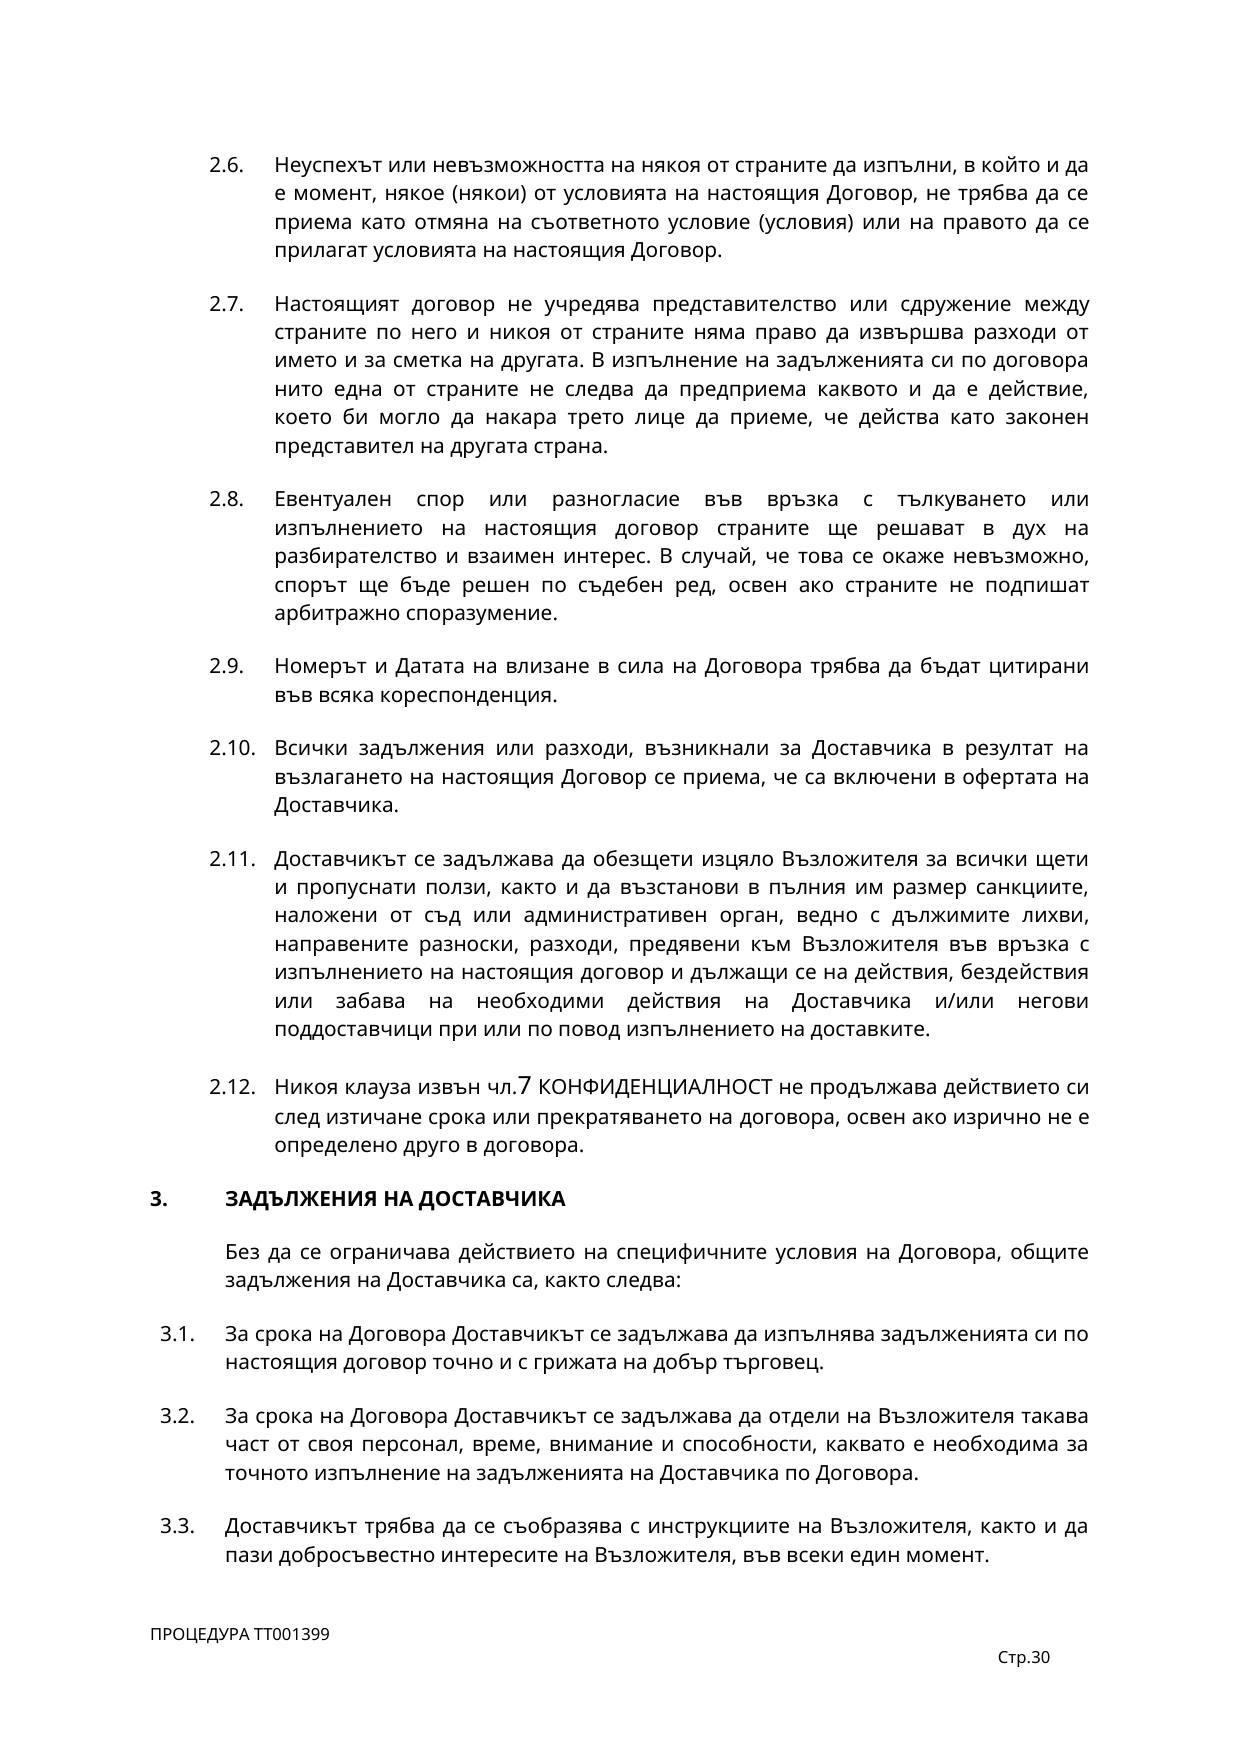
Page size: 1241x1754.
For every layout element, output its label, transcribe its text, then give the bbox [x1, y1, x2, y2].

list Номерът и Датата на влизане в сила на Договора трябва да бъдат цитирани във всяка кореспонденция. [209, 652, 1090, 708]
list Никоя клауза извън чл.7 КОНФИДЕНЦИАЛНОСТ не продължава действието си след изтичане срока или прекратяването на договора, освен ако изрично не е определено друго в договора. [209, 1068, 1090, 1159]
list За срока на Договора Доставчикът се задължава да изпълнява задълженията си по настоящия договор точно и с грижата на добър търговец. [160, 1319, 1090, 1376]
text Без да се ограничава действието на специфичните условия на Договора, общите задължения на Доставчика са, както следва: [225, 1237, 1090, 1294]
list Доставчикът се задължава да обезщети изцяло Възложителя за всички щети и пропуснати ползи, както и да възстанови в пълния им размер санкциите, наложени от съд или административен орган, ведно с дължимите лихви, направените разноски, разходи, предявени към Възложителя във връзка с изпълнението на настоящия договор и дължащи се на действия, бездействия или забава на необходими действия на Доставчика и/или негови поддоставчици при или по повод изпълнението на доставките. [209, 844, 1090, 1043]
list Неуспехът или невъзможността на някоя от страните да изпълни, в който и да е момент, някое (някои) от условията на настоящия Договор, не трябва да се приема като отмяна на съответното условие (условия) или на правото да се прилагат условията на настоящия Договор. [209, 150, 1090, 264]
list Всички задължения или разходи, възникнали за Доставчика в резултат на възлагането на настоящия Договор се приема, че са включени в офертата на Доставчика. [209, 733, 1090, 819]
list Евентуален спор или разногласие във връзка с тълкуването или изпълнението на настоящия договор страните ще решават в дух на разбирателство и взаимен интерес. В случай, че това се окаже невъзможно, спорът ще бъде решен по съдебен ред, освен ако страните не подпишат арбитражно споразумение. [209, 484, 1090, 627]
list ЗАДЪЛЖЕНИЯ НА ДОСТАВЧИКА [150, 1184, 1090, 1212]
list Доставчикът трябва да се съобразява с инструкциите на Възложителя, както и да пази добросъвестно интересите на Възложителя, във всеки един момент. [160, 1511, 1090, 1568]
list Настоящият договор не учредява представителство или сдружение между страните по него и никоя от страните няма право да извършва разходи от името и за сметка на другата. В изпълнение на задълженията си по договора нито една от страните не следва да предприема каквото и да е действие, което би могло да накара трето лице да приеме, че действа като законен представител на другата страна. [209, 289, 1090, 459]
list За срока на Договора Доставчикът се задължава да отдели на Възложителя такава част от своя персонал, време, внимание и способности, каквато е необходима за точното изпълнение на задълженията на Доставчика по Договора. [160, 1401, 1090, 1486]
